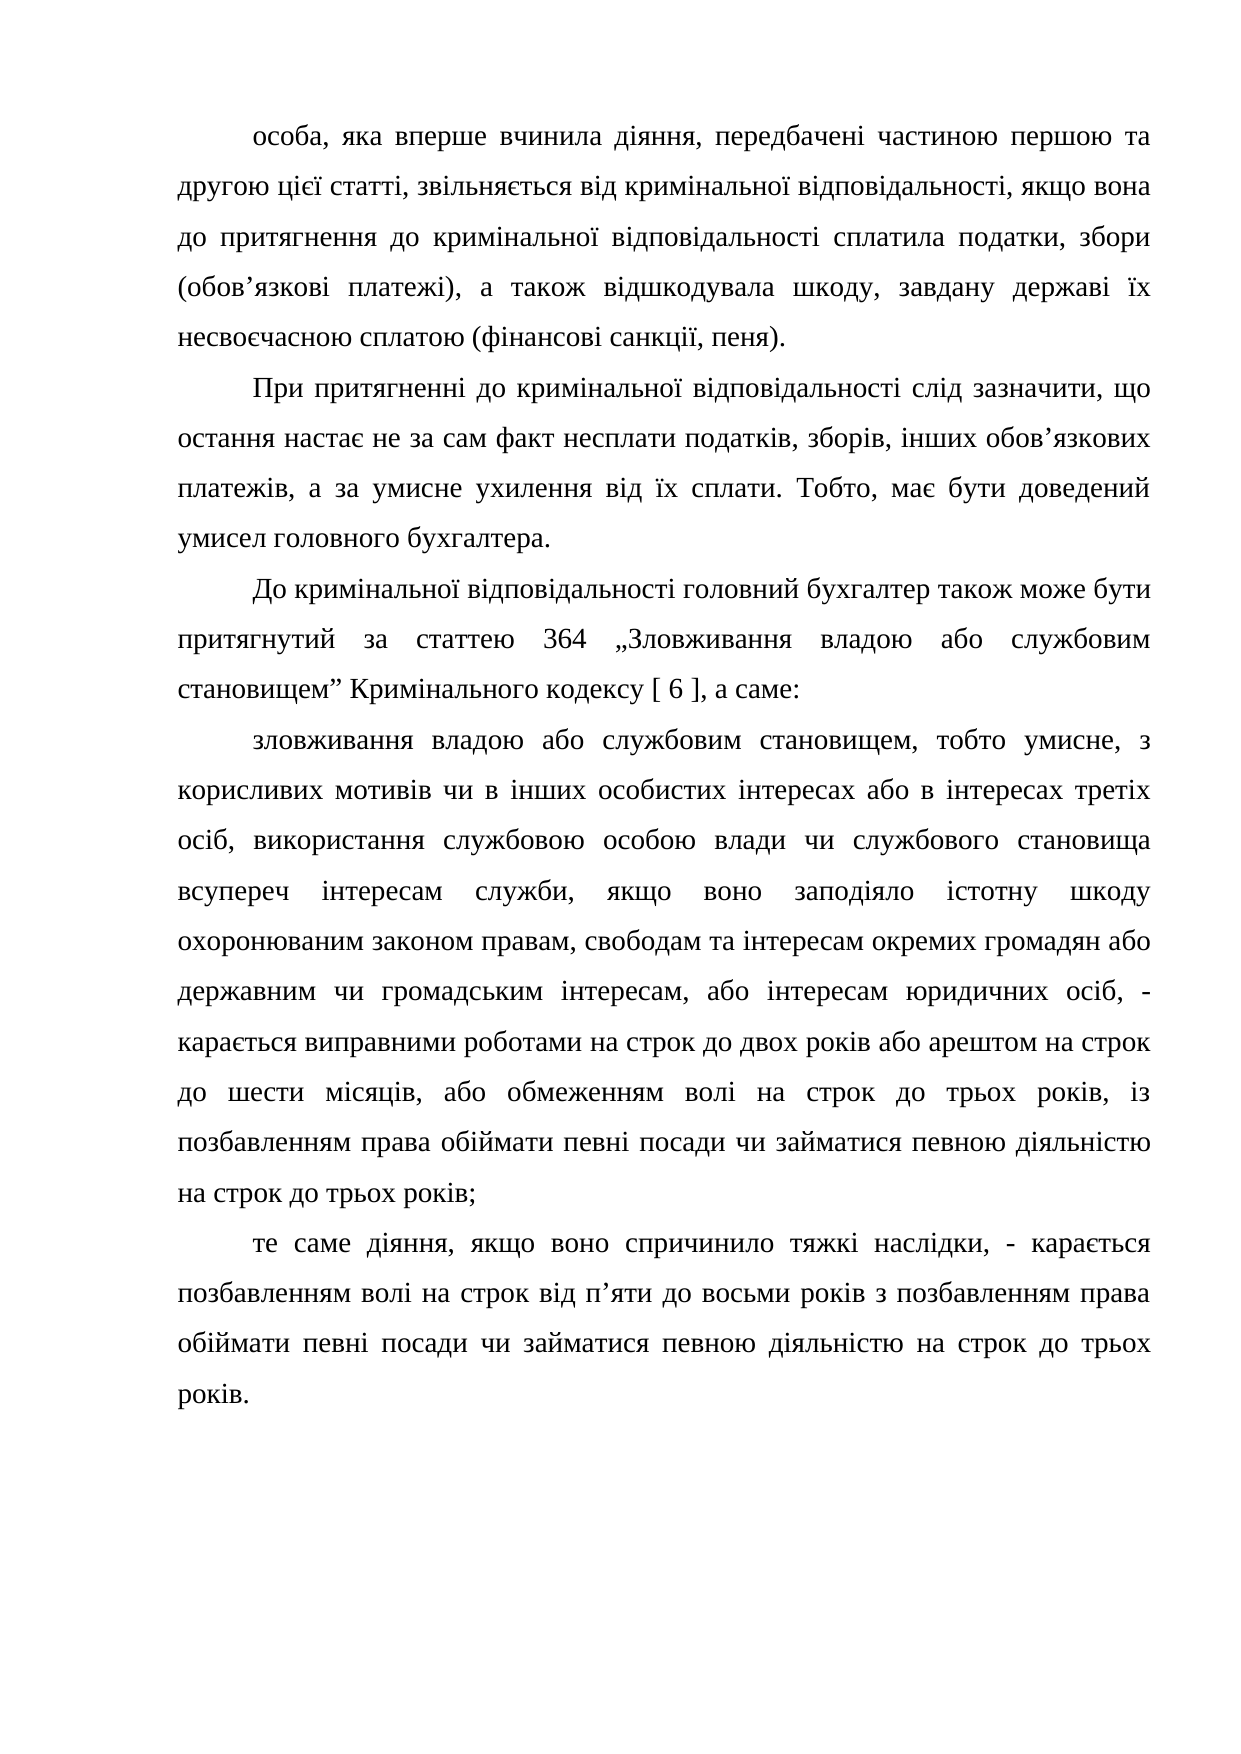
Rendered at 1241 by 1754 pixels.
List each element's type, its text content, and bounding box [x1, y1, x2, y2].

text зловживання владою або службовим становищем, тобто умисне, з корисливих мотивів чи в інших особистих інтересах або в інтересах третіх осіб, використання службовою особою влади чи службового становища всупереч інтересам служби, якщо воно заподіяло істотну шкоду охоронюваним законом правам, свободам та інтересам окремих громадян або державним чи громадським інтересам, або інтересам юридичних осіб, - карається виправними роботами на строк до двох років або арештом на строк до шести місяців, або обмеженням волі на строк до трьох років, із позбавленням права обіймати певні посади чи займатися певною діяльністю на строк до трьох років; [177, 722, 1152, 1208]
text те саме діяння, якщо воно спричинило тяжкі наслідки, - карається позбавленням волі на строк від п’яти до восьми років з позбавленням права обіймати певні посади чи займатися певною діяльністю на строк до трьох років. [177, 1225, 1152, 1409]
text особа, яка вперше вчинила діяння, передбачені частиною першою та другою цієї статті, звільняється від кримінальної відповідальності, якщо вона до притягнення до кримінальної відповідальності сплатила податки, збори (обов’язкові платежі), а також відшкодувала шкоду, завдану державі їх несвоєчасною сплатою (фінансові санкції, пеня). [177, 118, 1152, 353]
text До кримінальної відповідальності головний бухгалтер також може бути притягнутий за статтею 364 „Зловживання владою або службовим становищем” Кримінального кодексу [ 6 ], а саме: [177, 571, 1152, 705]
text При притягненні до кримінальної відповідальності слід зазначити, що остання настає не за сам факт несплати податків, зборів, інших обов’язкових платежів, а за умисне ухилення від їх сплати. Тобто, має бути доведений умисел головного бухгалтера. [177, 370, 1152, 554]
